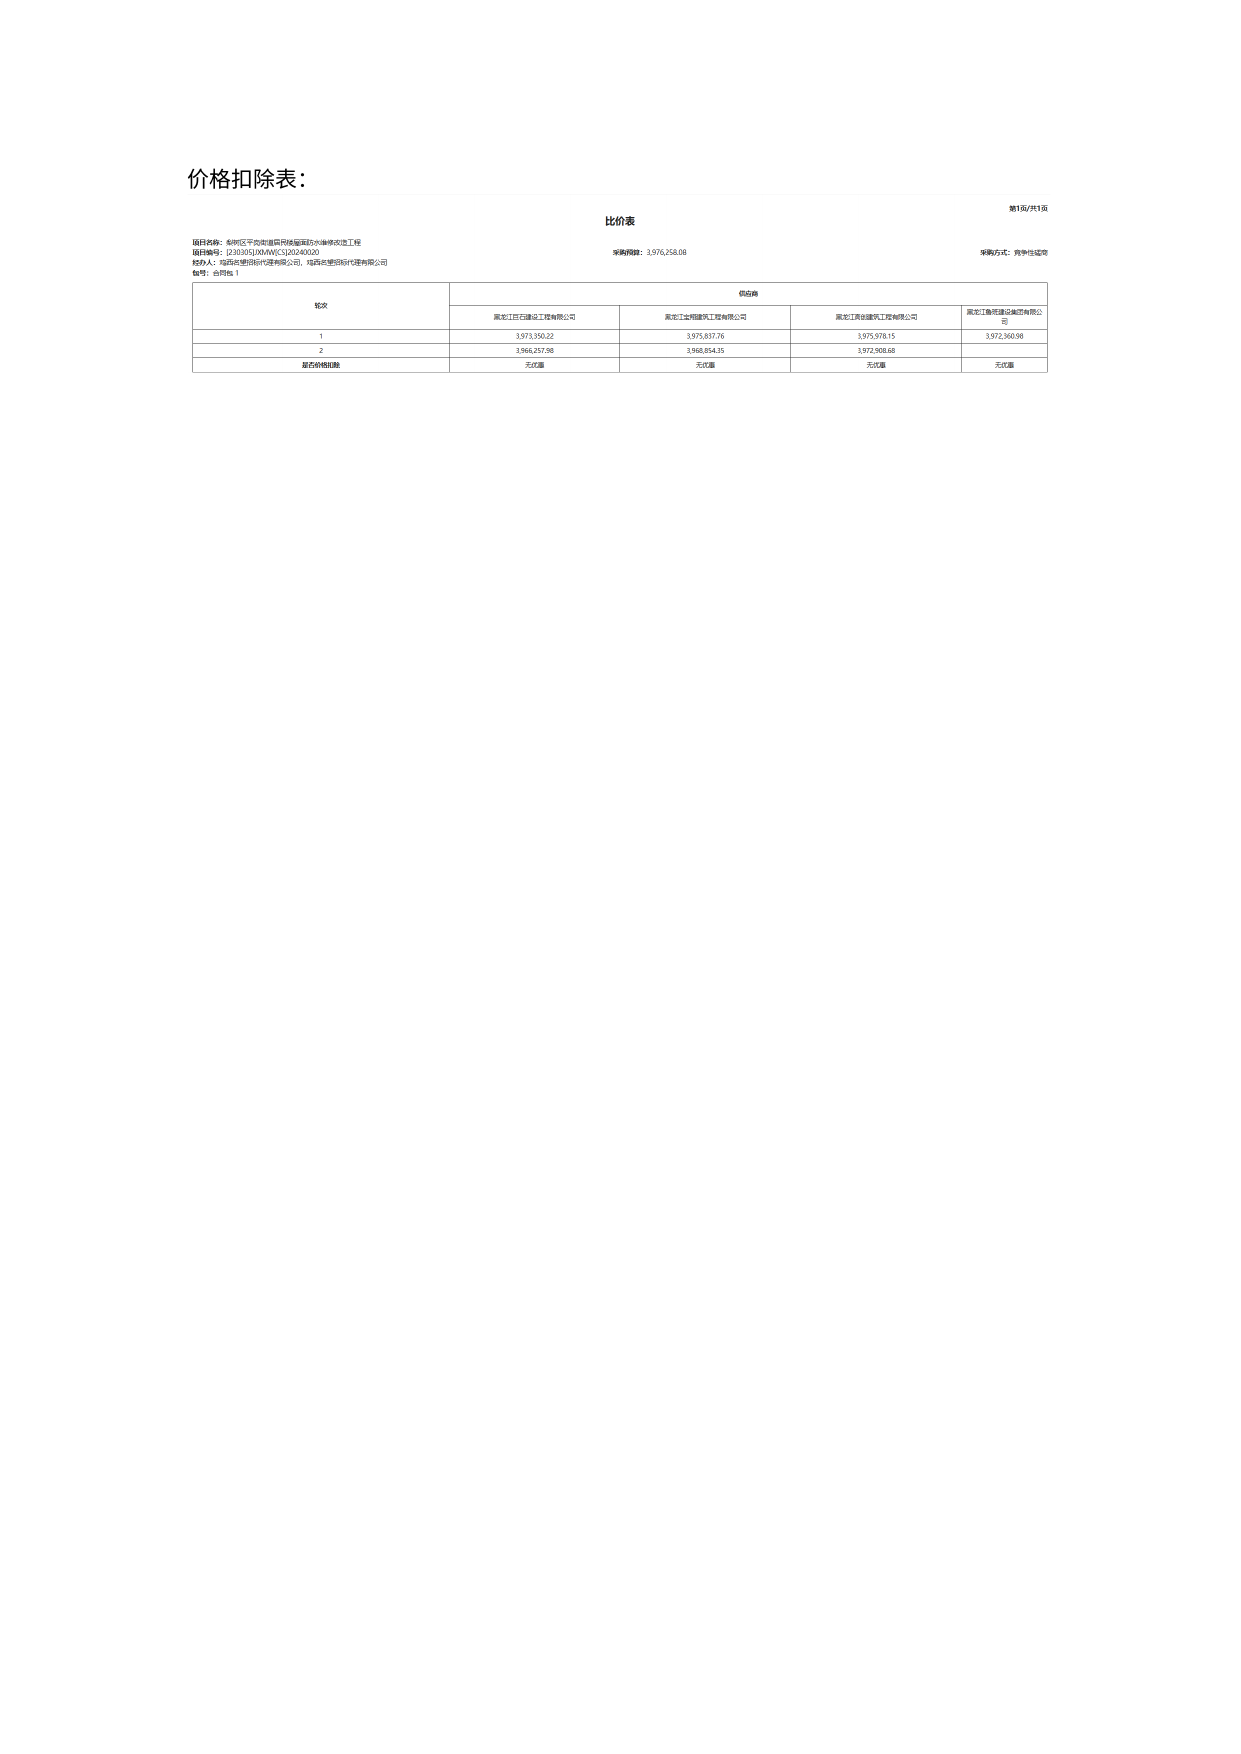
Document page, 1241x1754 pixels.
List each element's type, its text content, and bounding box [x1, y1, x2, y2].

text 价格扣除表： [187, 162, 1053, 194]
picture [187, 194, 1051, 373]
